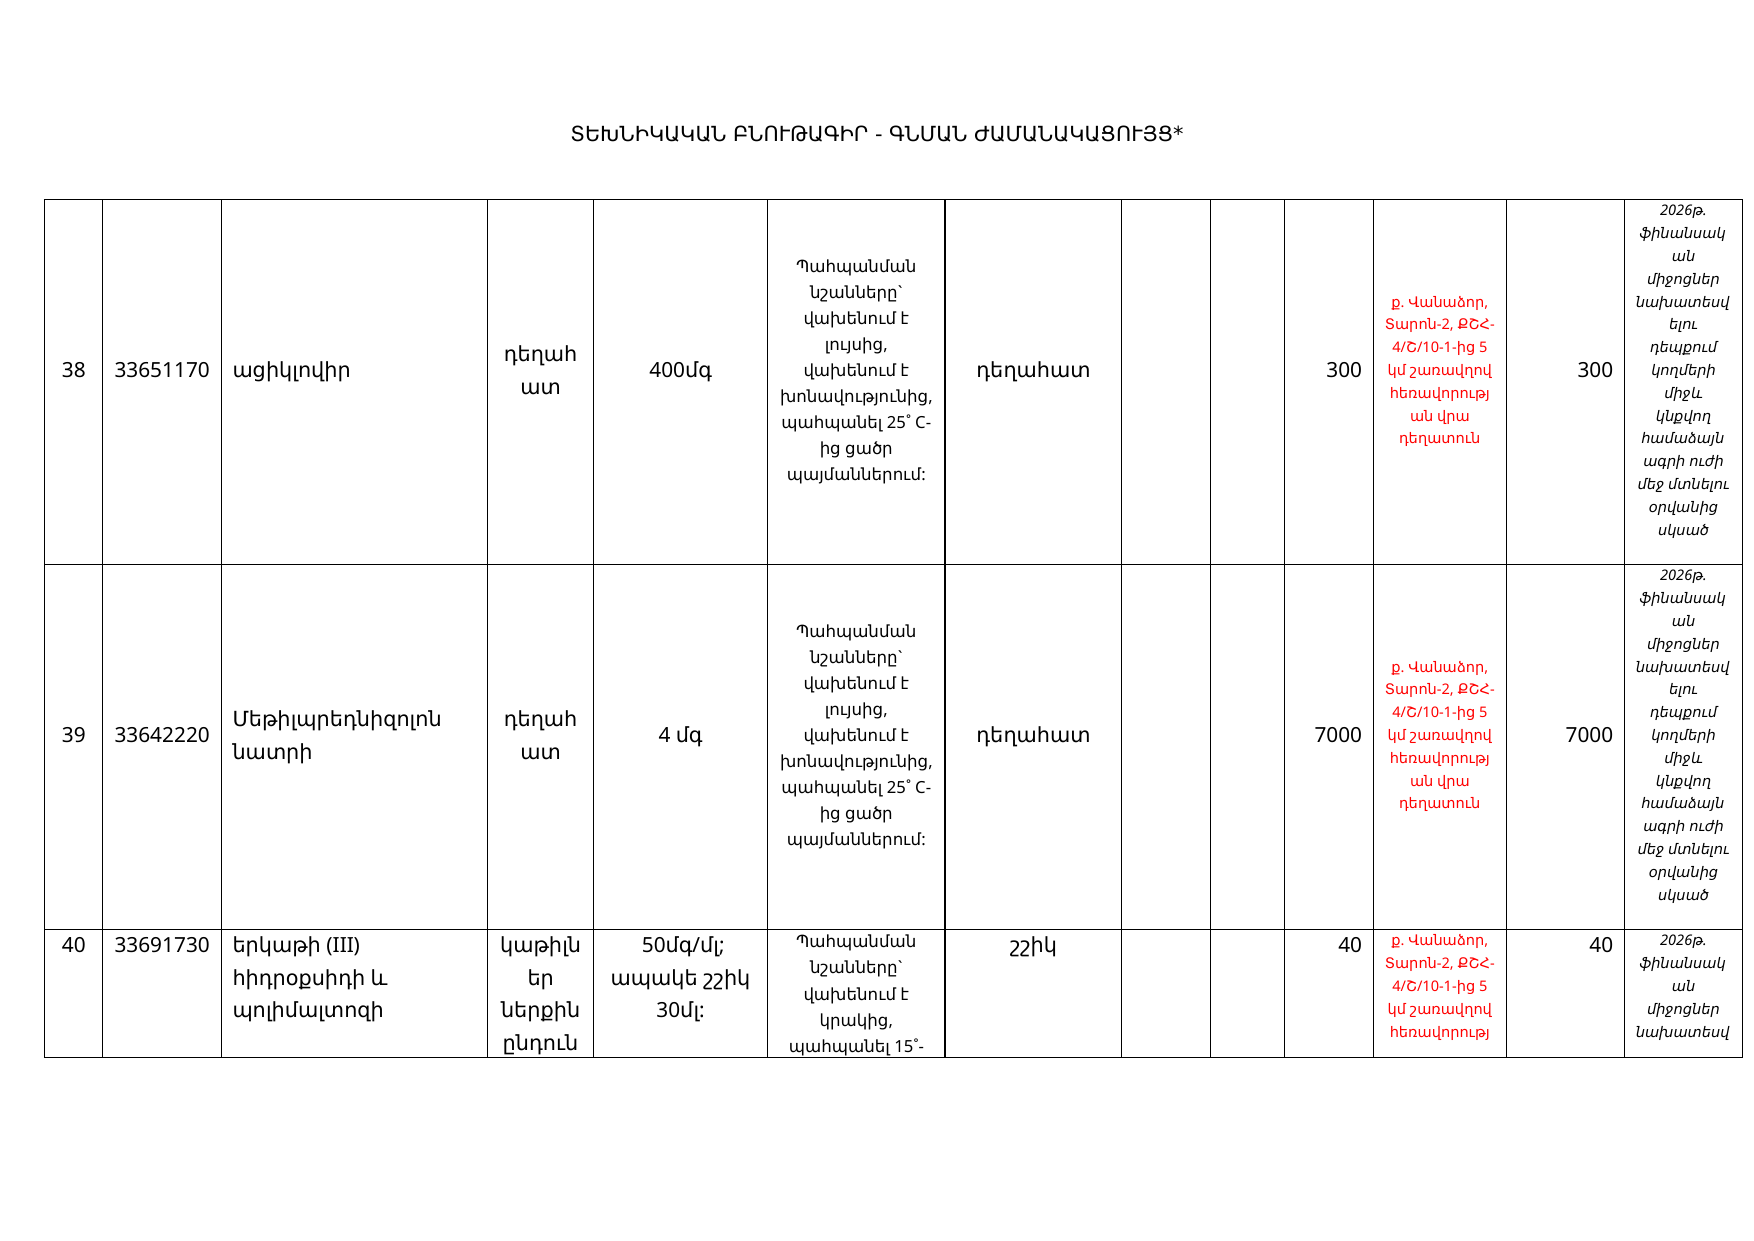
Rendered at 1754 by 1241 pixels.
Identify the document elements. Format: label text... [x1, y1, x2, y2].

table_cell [1374, 930, 1506, 1057]
table_cell ացիկլովիր [222, 200, 487, 564]
table_cell շշիկ [946, 930, 1121, 1057]
table_cell դեղահատ [488, 565, 593, 929]
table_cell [768, 200, 944, 564]
table_cell դեղահատ [946, 565, 1121, 929]
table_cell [1374, 200, 1506, 564]
table_cell [1122, 565, 1210, 929]
table_cell 38 [45, 200, 102, 564]
table_cell 33642220 [103, 565, 221, 929]
table_cell 2026թ. ֆինանսական միջոցներ նախատեսվելու դեպքում կողմերի միջև կնքվող համաձայնագրի ուժի մեջ մտնելու օրվանից սկսած [1625, 565, 1742, 929]
table_cell Պահպանման նշանները` վախենում է լույսից, վախենում է խոնավությունից, պահպանել 25˚ C-ից ցածր պայմաններում: [768, 565, 944, 929]
table_cell 33651170 [103, 200, 221, 564]
table_cell 40 [1507, 930, 1624, 1057]
table_cell [1122, 930, 1210, 1057]
table_cell [1211, 930, 1284, 1057]
table_cell 300 [1507, 200, 1624, 564]
table_cell [1211, 565, 1284, 929]
table_cell 40 [1285, 930, 1373, 1057]
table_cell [1625, 930, 1742, 1057]
table_cell դեղահատ [488, 200, 593, 564]
table_cell 33691730 [103, 930, 221, 1057]
table_cell [1211, 200, 1284, 564]
table_cell 400մգ [594, 200, 767, 564]
table_cell 39 [45, 565, 102, 929]
table_cell 300 [1285, 200, 1373, 564]
table_cell 7000 [1285, 565, 1373, 929]
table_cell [594, 930, 767, 1057]
table_cell 40 [45, 930, 102, 1057]
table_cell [1625, 200, 1742, 564]
table_cell [1122, 200, 1210, 564]
table_cell 7000 [1507, 565, 1624, 929]
table_cell 4 մգ [594, 565, 767, 929]
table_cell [488, 930, 593, 1057]
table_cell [768, 930, 944, 1057]
table_cell Մեթիլպրեդնիզոլոն նատրի [222, 565, 487, 929]
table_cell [222, 930, 487, 1057]
table_cell ք. Վանաձոր, Տարոն-2, ՔՇՀ-4/Շ/10-1-ից 5 կմ շառավղով հեռավորության վրա դեղատուն [1374, 565, 1506, 929]
table_cell դեղահատ [946, 200, 1121, 564]
